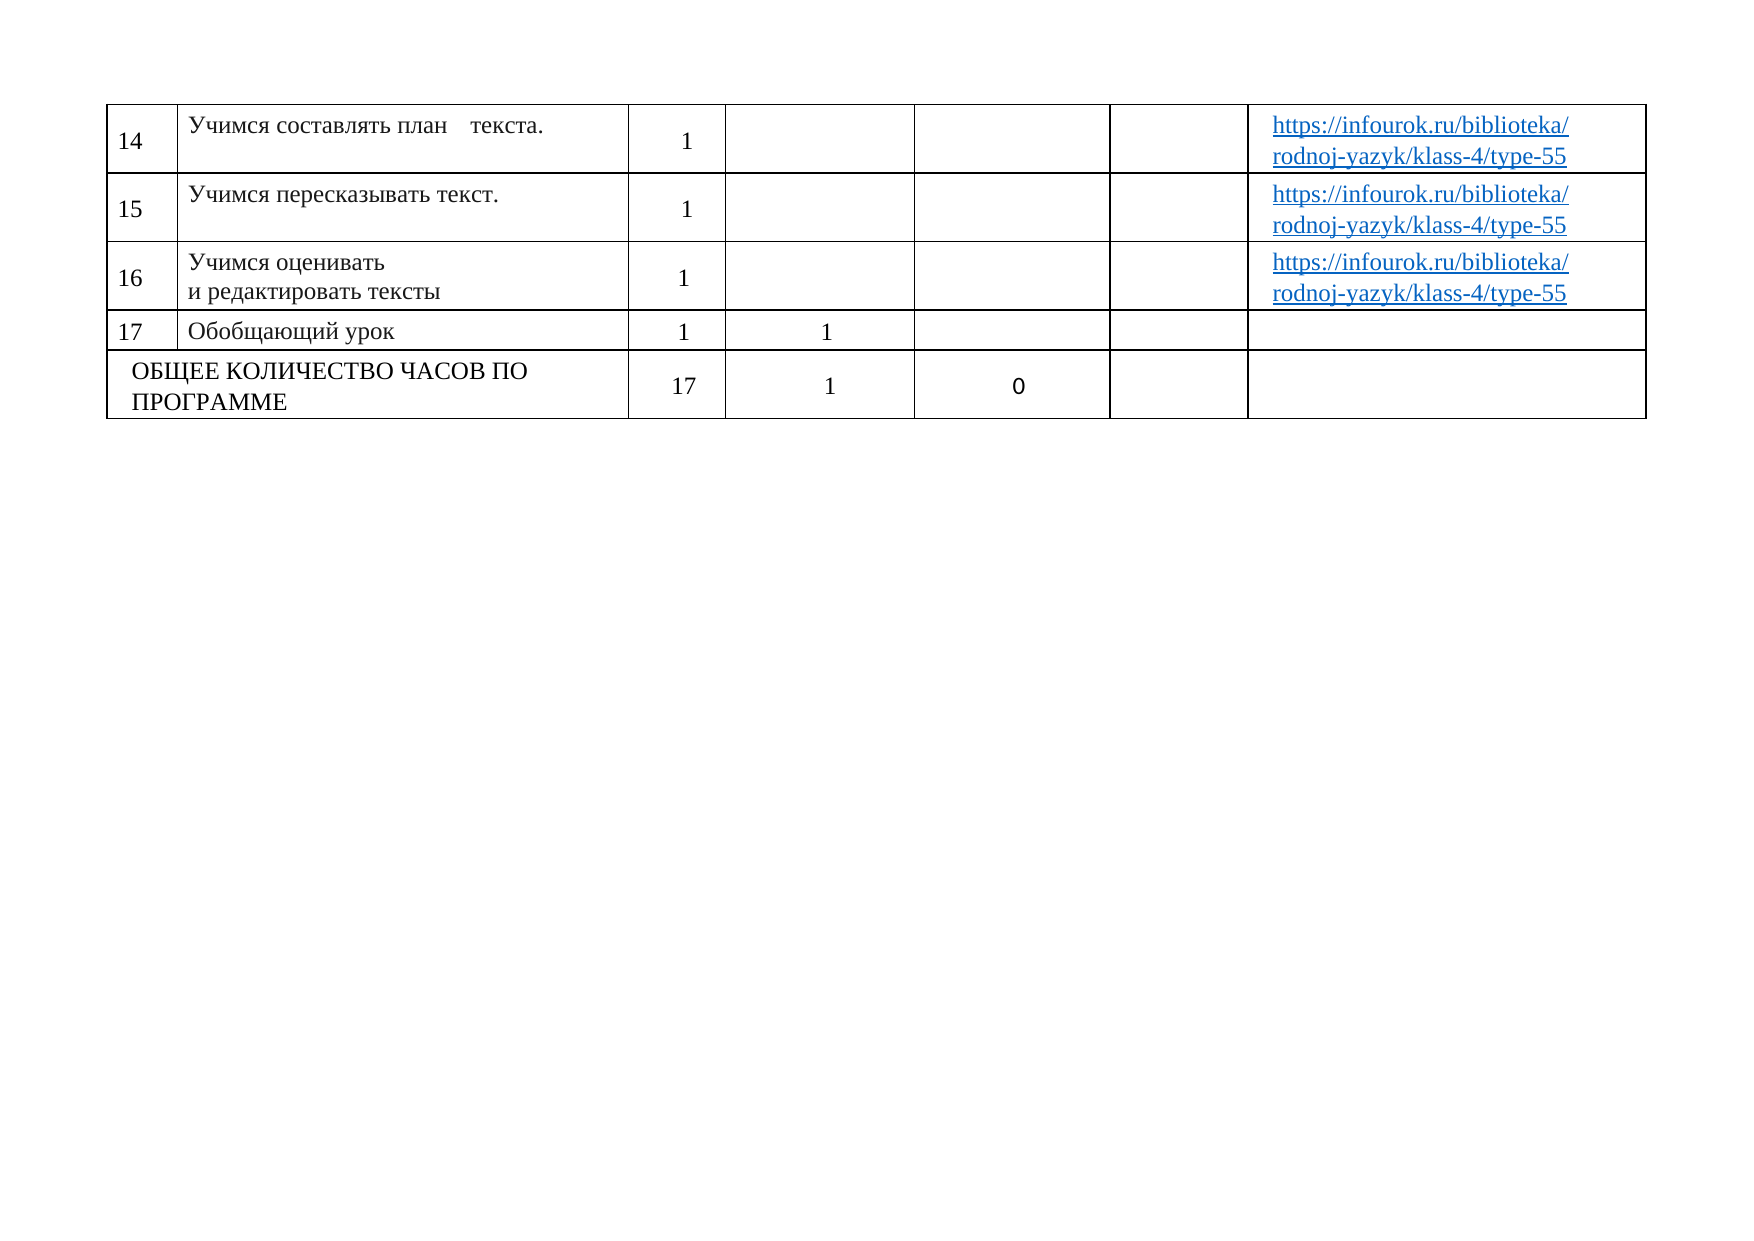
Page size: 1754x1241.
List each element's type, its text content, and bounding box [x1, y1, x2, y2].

table_cell Обобщающий урок [178, 311, 628, 349]
table_cell 17 [108, 311, 177, 349]
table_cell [1249, 174, 1645, 241]
table_cell Учимся составлять план текста. [178, 105, 628, 172]
table_cell [1111, 351, 1247, 418]
table_cell 16 [108, 242, 177, 309]
table_cell [915, 242, 1109, 309]
table_cell [1249, 351, 1645, 418]
table_cell [915, 311, 1109, 349]
table_cell 1 [629, 174, 725, 241]
table_cell [915, 174, 1109, 241]
table_cell Учимся оценивать и редактировать тексты [178, 242, 628, 309]
table_cell 1 [726, 351, 914, 418]
table_cell [915, 105, 1109, 172]
table_cell 1 [726, 311, 914, 349]
table_cell [1249, 311, 1645, 349]
table_cell [726, 174, 914, 241]
table_cell [1111, 105, 1247, 172]
table_cell 15 [108, 174, 177, 241]
table_cell ОБЩЕЕ КОЛИЧЕСТВО ЧАСОВ ПО ПРОГРАММЕ [108, 351, 628, 418]
table_cell [1111, 174, 1247, 241]
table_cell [1249, 105, 1645, 172]
table_cell Учимся пересказывать текст. [178, 174, 628, 241]
table_cell 17 [629, 351, 725, 418]
table_cell [726, 242, 914, 309]
table_cell https://infourok.ru/biblioteka/rodnoj-yazyk/klass-4/type-55 [1249, 242, 1645, 309]
table_cell 1 [629, 242, 725, 309]
table_cell 14 [108, 105, 177, 172]
table_cell 1 [629, 311, 725, 349]
table_cell [726, 105, 914, 172]
table_cell [1111, 242, 1247, 309]
table_cell 0 [915, 351, 1109, 418]
table_cell [1111, 311, 1247, 349]
table_cell 1 [629, 105, 725, 172]
